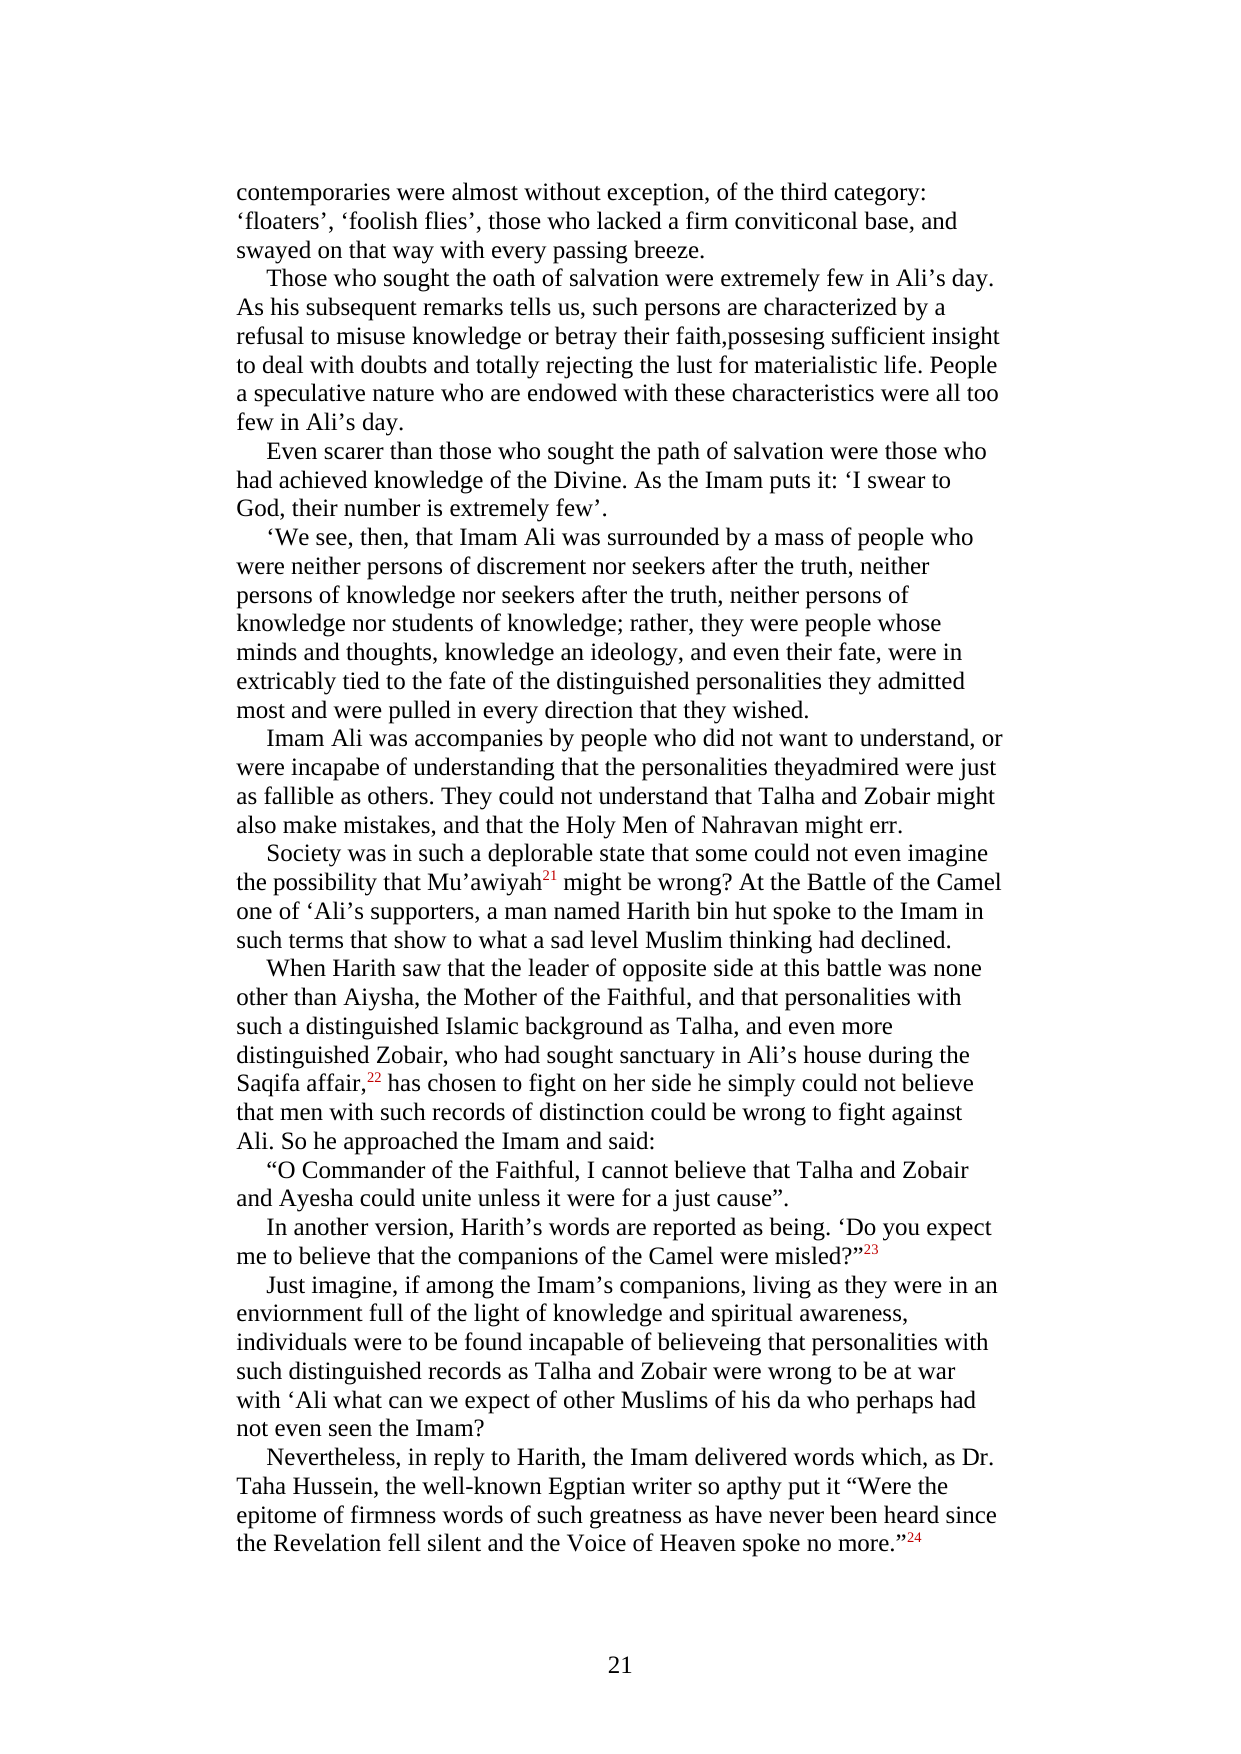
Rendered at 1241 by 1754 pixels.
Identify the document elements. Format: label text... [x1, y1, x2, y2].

text In another version, Harith’s words are reported as being. ‘Do you expect me to believe that the companions of the Camel were misled?”23 [236, 1212, 1004, 1270]
text Nevertheless, in reply to Harith, the Imam delivered words which, as Dr. Taha Hussein, the well-known Egptian writer so apthy put it “Were the epitome of firmness words of such greatness as have never been heard since the Revelation fell silent and the Voice of Heaven spoke no more.”24 [236, 1442, 1004, 1557]
text Society was in such a deplorable state that some could not even imagine the possibility that Mu’awiyah21 might be wrong? At the Battle of the Camel one of ‘Ali’s supporters, a man named Harith bin hut spoke to the Imam in such terms that show to what a sad level Muslim thinking had declined. [236, 838, 1004, 953]
text Just imagine, if among the Imam’s companions, living as they were in an enviornment full of the light of knowledge and spiritual awareness, individuals were to be found incapable of believeing that personalities with such distinguished records as Talha and Zobair were wrong to be at war with ‘Ali what can we expect of other Muslims of his da who perhaps had not even seen the Imam? [236, 1270, 1004, 1442]
text Imam Ali was accompanies by people who did not want to understand, or were incapabe of understanding that the personalities theyadmired were just as fallible as others. They could not understand that Talha and Zobair might also make mistakes, and that the Holy Men of Nahravan might err. [236, 723, 1004, 838]
text ‘We see, then, that Imam Ali was surrounded by a mass of people who were neither persons of discrement nor seekers after the truth, neither persons of knowledge nor seekers after the truth, neither persons of knowledge nor students of knowledge; rather, they were people whose minds and thoughts, knowledge an ideology, and even their fate, were in extricably tied to the fate of the distinguished personalities they admitted most and were pulled in every direction that they wished. [236, 522, 1004, 723]
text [236, 177, 1004, 263]
text When Harith saw that the leader of opposite side at this battle was none other than Aiysha, the Mother of the Faithful, and that personalities with such a distinguished Islamic background as Talha, and even more distinguished Zobair, who had sought sanctuary in Ali’s house during the Saqifa affair,22 has chosen to fight on her side he simply could not believe that men with such records of distinction could be wrong to fight against Ali. So he approached the Imam and said: [236, 953, 1004, 1155]
text Those who sought the oath of salvation were extremely few in Ali’s day. As his subsequent remarks tells us, such persons are characterized by a refusal to misuse knowledge or betray their faith,possesing sufficient insight to deal with doubts and totally rejecting the lust for materialistic life. People a speculative nature who are endowed with these characteristics were all too few in Ali’s day. [236, 263, 1004, 436]
text Even scarer than those who sought the path of salvation were those who had achieved knowledge of the Divine. As the Imam puts it: ‘I swear to God, their number is extremely few’. [236, 436, 1004, 522]
text “O Commander of the Faithful, I cannot believe that Talha and Zobair and Ayesha could unite unless it were for a just cause”. [236, 1155, 1004, 1212]
